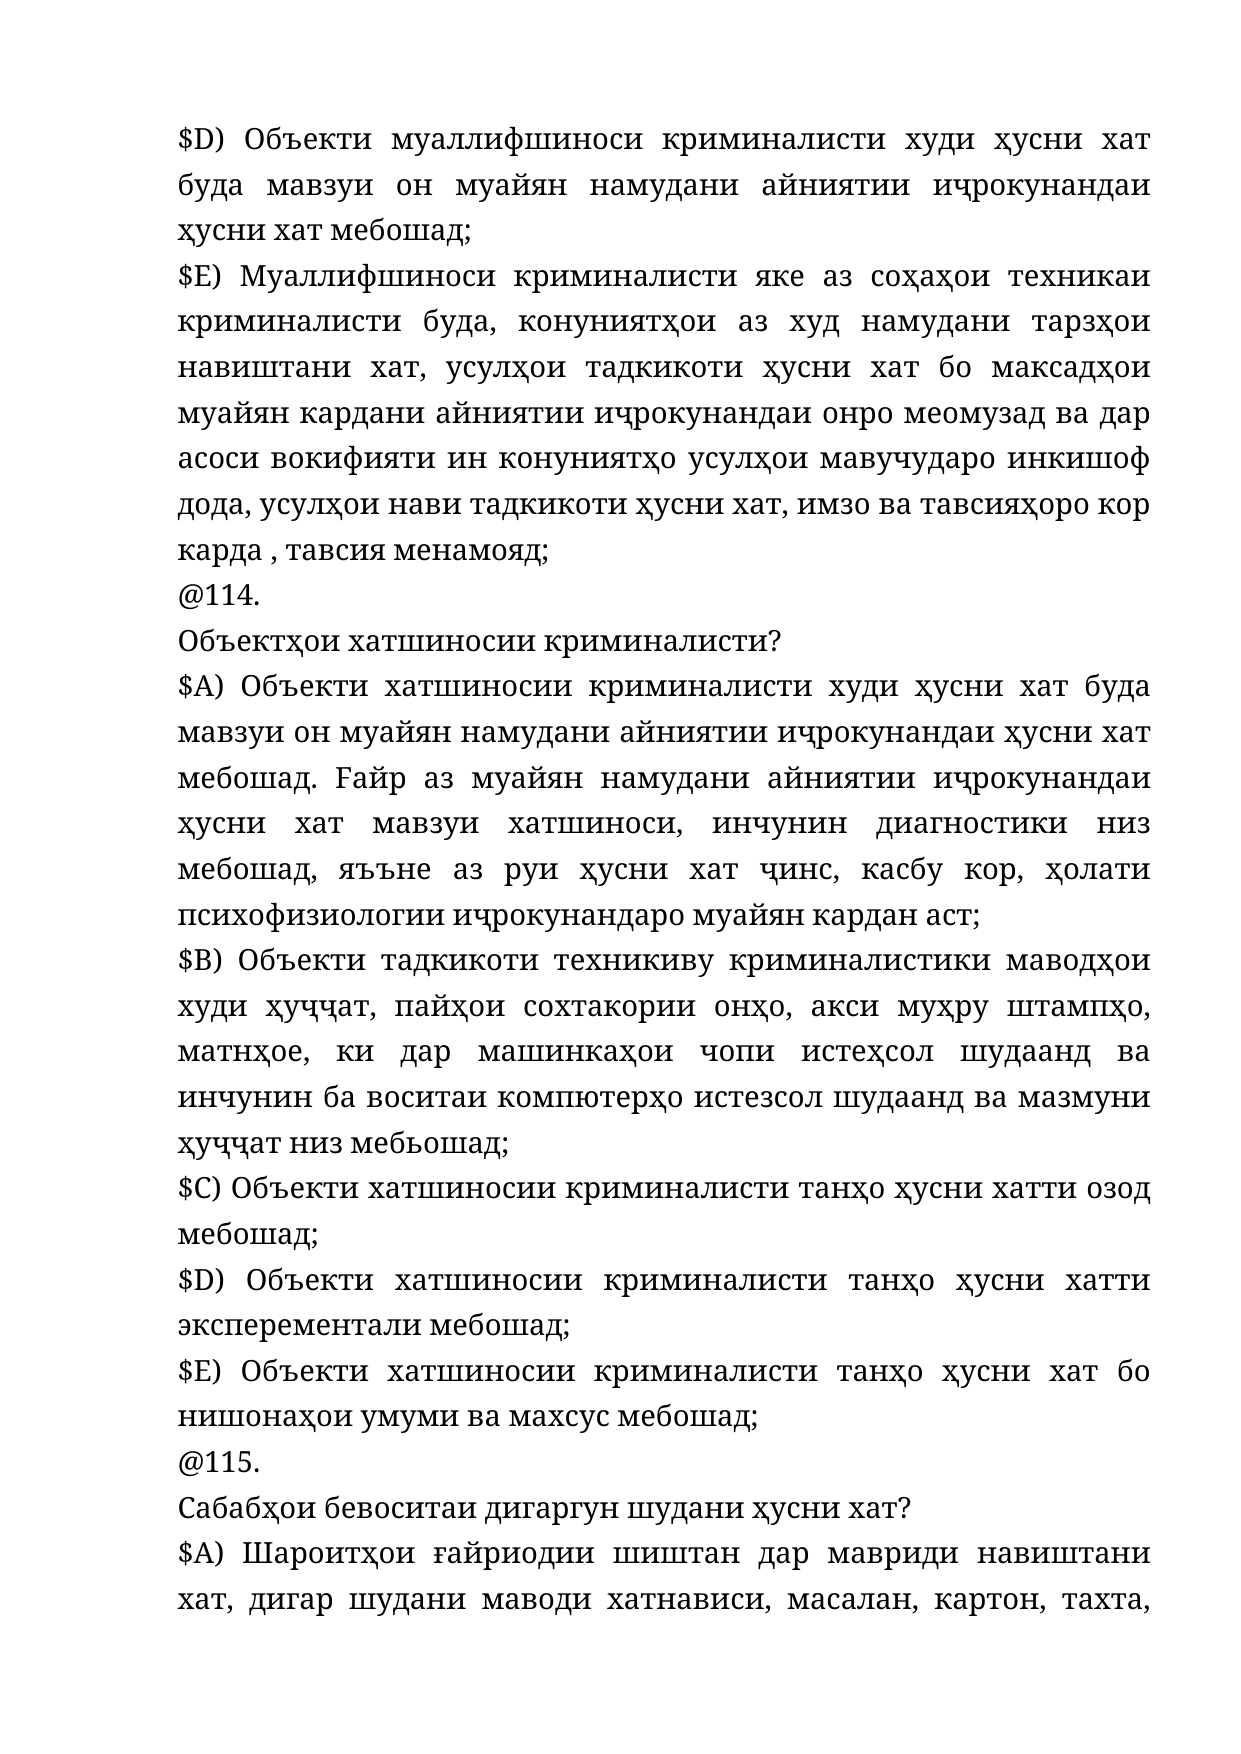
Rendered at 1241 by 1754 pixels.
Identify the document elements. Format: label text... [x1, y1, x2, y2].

text @115. [177, 1441, 1152, 1481]
text $E) Муаллифшиноси криминалисти яке аз соҳаҳои техникаи криминалисти буда, конуниятҳои аз худ намудани тарзҳои навиштани хат, усулҳои тадкикоти ҳусни хат бо максадҳои муайян кардани айниятии иҷрокунандаи онро меомузад ва дар асоси вокифияти ин конуниятҳо усулҳои мавучударо инкишоф дода, усулҳои нави тадкикоти ҳусни хат, имзо ва тавсияҳоро кор карда , тавсия менамояд; [177, 255, 1152, 568]
text $D) Объекти муаллифшиноси криминалисти худи ҳусни хат буда мавзуи он муайян намудани айниятии иҷрокунандаи ҳусни хат мебошад; [177, 118, 1152, 249]
text $C) Объекти хатшиносии криминалисти танҳо ҳусни хатти озод мебошад; [177, 1167, 1152, 1253]
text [177, 1532, 1152, 1618]
text $A) Объекти хатшиносии криминалисти худи ҳусни хат буда мавзуи он муайян намудани айниятии иҷрокунандаи ҳусни хат мебошад. Fайр аз муайян намудани айниятии иҷрокунандаи ҳусни хат мавзуи хатшиноси, инчунин диагностики низ мебошад, яъъне аз руи ҳусни хат ҷинс, касбу кор, ҳолати психофизиологии иҷрокунандаро муайян кардан аст; [177, 666, 1152, 933]
text $D) Объекти хатшиносии криминалисти танҳо ҳусни хатти эксперементали мебошад; [177, 1259, 1152, 1344]
text $B) Объекти тадкикоти техникиву криминалистики маводҳои худи ҳуҷҷат, пайҳои сохтакории онҳо, акси муҳру штампҳо, матнҳое, ки дар машинкаҳои чопи истеҳсол шудаанд ва инчунин ба воситаи компютерҳо истезсол шудаанд ва мазмуни ҳуҷҷат низ мебьошад; [177, 939, 1152, 1162]
text $E) Объекти хатшиносии криминалисти танҳо ҳусни хат бо нишонаҳои умуми ва махсус мебошад; [177, 1350, 1152, 1435]
text Объектҳои хатшиносии криминалисти? [177, 620, 1152, 660]
text @114. [177, 574, 1152, 614]
text Сабабҳои бевоситаи дигаргун шудани ҳусни хат? [177, 1487, 1152, 1527]
